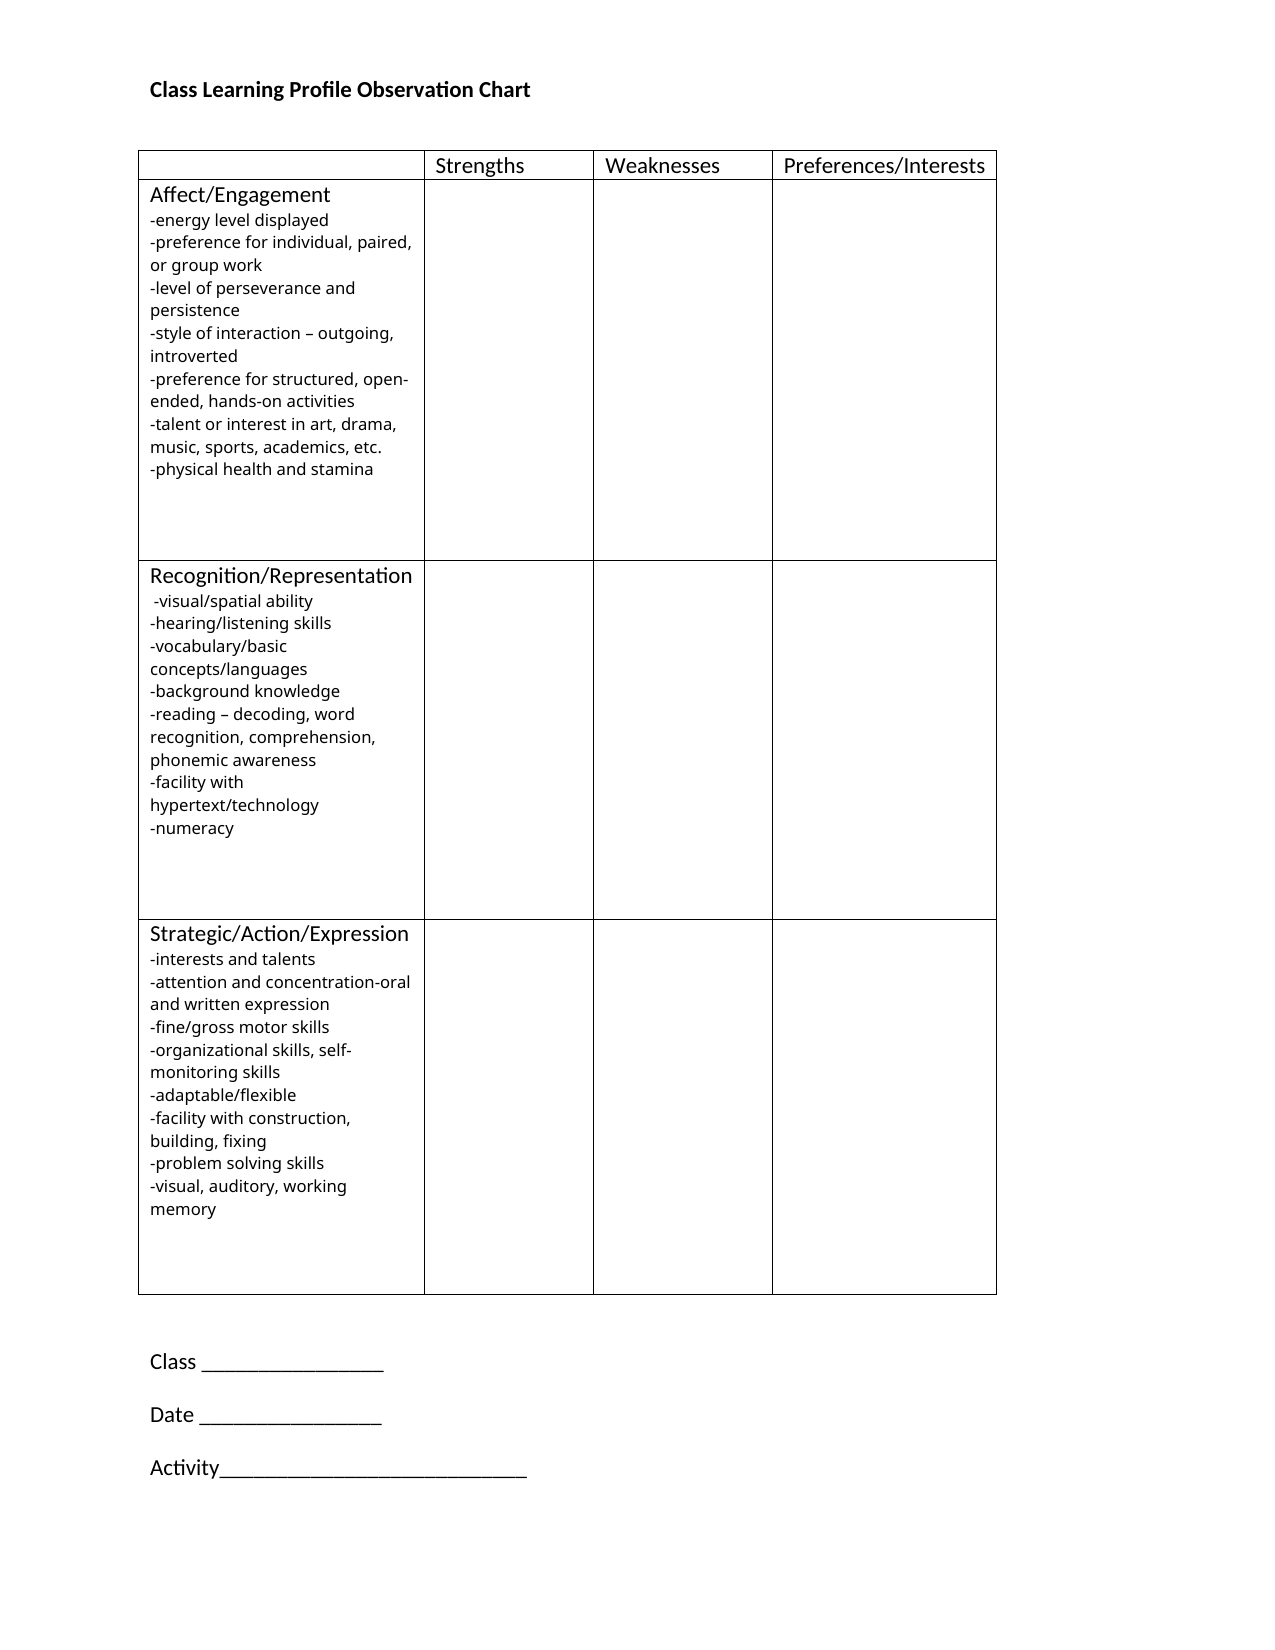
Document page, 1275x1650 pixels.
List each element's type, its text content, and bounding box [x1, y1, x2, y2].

text Class ________________ [150, 1347, 1125, 1376]
table_cell [594, 561, 772, 918]
table_header Preferences/Interests [773, 151, 996, 179]
table_cell [773, 180, 996, 560]
table_cell [425, 561, 593, 918]
table_cell Affect/Engagement -energy level displayed -preference for individual, paired, or group work -level of perseverance and persistence -style of interaction – outgoing, introverted -preference for structured, open-ended, hands-on activities -talent or interest in art, drama, music, sports, academics, etc. -physical health and stamina [139, 180, 424, 560]
table_cell [594, 180, 772, 560]
table_header Weaknesses [594, 151, 772, 179]
table_cell [594, 920, 772, 1293]
table_cell Strategic/Action/Expression -interests and talents -attention and concentration-oral and written expression -fine/gross motor skills -organizational skills, self-monitoring skills -adaptable/flexible -facility with construction, building, fixing -problem solving skills -visual, auditory, working memory [139, 920, 424, 1293]
table_cell [425, 180, 593, 560]
table_cell [773, 561, 996, 918]
table_header [139, 151, 424, 179]
table_cell [425, 920, 593, 1293]
table_header Strengths [425, 151, 593, 179]
table_cell Recognition/Representation -visual/spatial ability -hearing/listening skills -vocabulary/basic concepts/languages -background knowledge -reading – decoding, word recognition, comprehension, phonemic awareness -facility with hypertext/technology -numeracy [139, 561, 424, 918]
table_cell [773, 920, 996, 1293]
text Activity___________________________ [150, 1453, 1125, 1482]
text Date ________________ [150, 1401, 1125, 1428]
